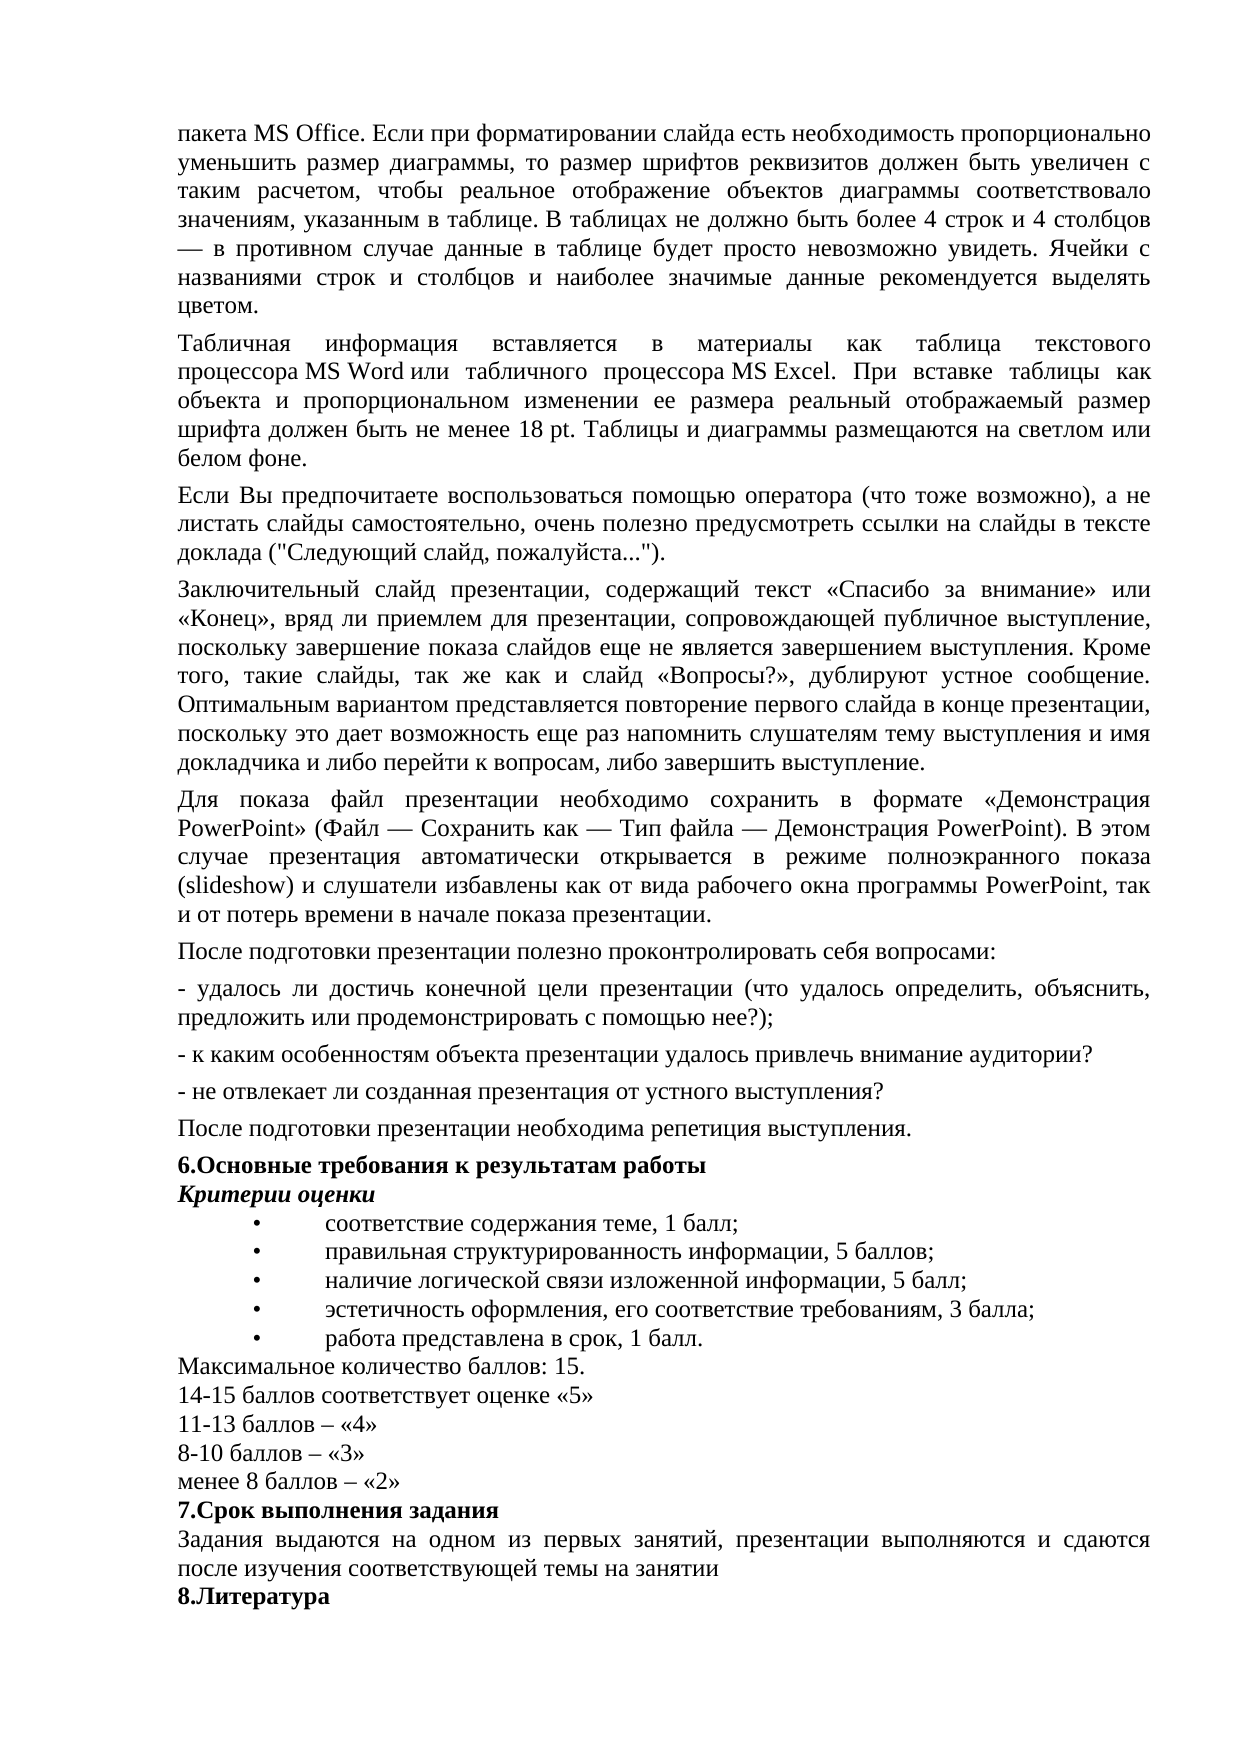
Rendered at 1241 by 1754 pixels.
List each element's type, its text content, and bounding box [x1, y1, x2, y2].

list эстетичность оформления, его соответствие требованиям, 3 балла; [252, 1294, 1152, 1323]
list наличие логической связи изложенной информации, 5 балл; [252, 1265, 1152, 1294]
text 11-13 баллов – «4» [177, 1409, 1152, 1438]
list правильная структурированность информации, 5 баллов; [252, 1236, 1152, 1265]
list соответствие содержания теме, 1 балл; [252, 1208, 1152, 1236]
text После подготовки презентации необходима репетиция выступления. [177, 1113, 1152, 1142]
list работа представлена в срок, 1 балл. [252, 1323, 1152, 1351]
text Если Вы предпочитаете воспользоваться помощью оператора (что тоже возможно), а не листать слайды самостоятельно, очень полезно предусмотреть ссылки на слайды в тексте доклада ("Следующий слайд, пожалуйста..."). [177, 480, 1152, 566]
text менее 8 баллов – «2» [177, 1466, 1152, 1495]
text 7.Срок выполнения задания [177, 1495, 1152, 1524]
text - не отвлекает ли созданная презентация от устного выступления? [177, 1076, 1152, 1105]
text После подготовки презентации полезно проконтролировать себя вопросами: [177, 936, 1152, 965]
text - к каким особенностям объекта презентации удалось привлечь внимание аудитории? [177, 1039, 1152, 1068]
text Для показа файл презентации необходимо сохранить в формате «Демонстрация PowerPоint» (Файл — Сохранить как — Тип файла — Демонстрация PowerPоint). В этом случае презентация автоматически открывается в режиме полноэкранного показа (slideshow) и слушатели избавлены как от вида рабочего окна программы PowerPoint, так и от потерь времени в начале показа презентации. [177, 784, 1152, 928]
text 14-15 баллов соответствует оценке «5» [177, 1380, 1152, 1409]
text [177, 118, 1152, 319]
text Заключительный слайд презентации, содержащий текст «Спасибо за внимание» или «Конец», вряд ли приемлем для презентации, сопровождающей публичное выступление, поскольку завершение показа слайдов еще не является завершением выступления. Кроме того, такие слайды, так же как и слайд «Вопросы?», дублируют устное сообщение. Оптимальным вариантом представляется повторение первого слайда в конце презентации, поскольку это дает возможность еще раз напомнить слушателям тему выступления и имя докладчика и либо перейти к вопросам, либо завершить выступление. [177, 574, 1152, 776]
text Критерии оценки [177, 1179, 1152, 1208]
text Максимальное количество баллов: 15. [177, 1351, 1152, 1380]
text 6.Основные требования к результатам работы [177, 1150, 1152, 1179]
text Задания выдаются на одном из первых занятий, презентации выполняются и сдаются после изучения соответствующей темы на занятии [177, 1524, 1152, 1581]
text 8.Литература [177, 1581, 1152, 1610]
text Табличная информация вставляется в материалы как таблица текстового процессора MS Word или табличного процессора MS Excel. При вставке таблицы как объекта и пропорциональном изменении ее размера реальный отображаемый размер шрифта должен быть не менее . Таблицы и диаграммы размещаются на светлом или белом фоне. [177, 328, 1152, 471]
text - удалось ли достичь конечной цели презентации (что удалось определить, объяснить, предложить или продемонстрировать с помощью нее?); [177, 973, 1152, 1031]
text 8-10 баллов – «3» [177, 1438, 1152, 1466]
